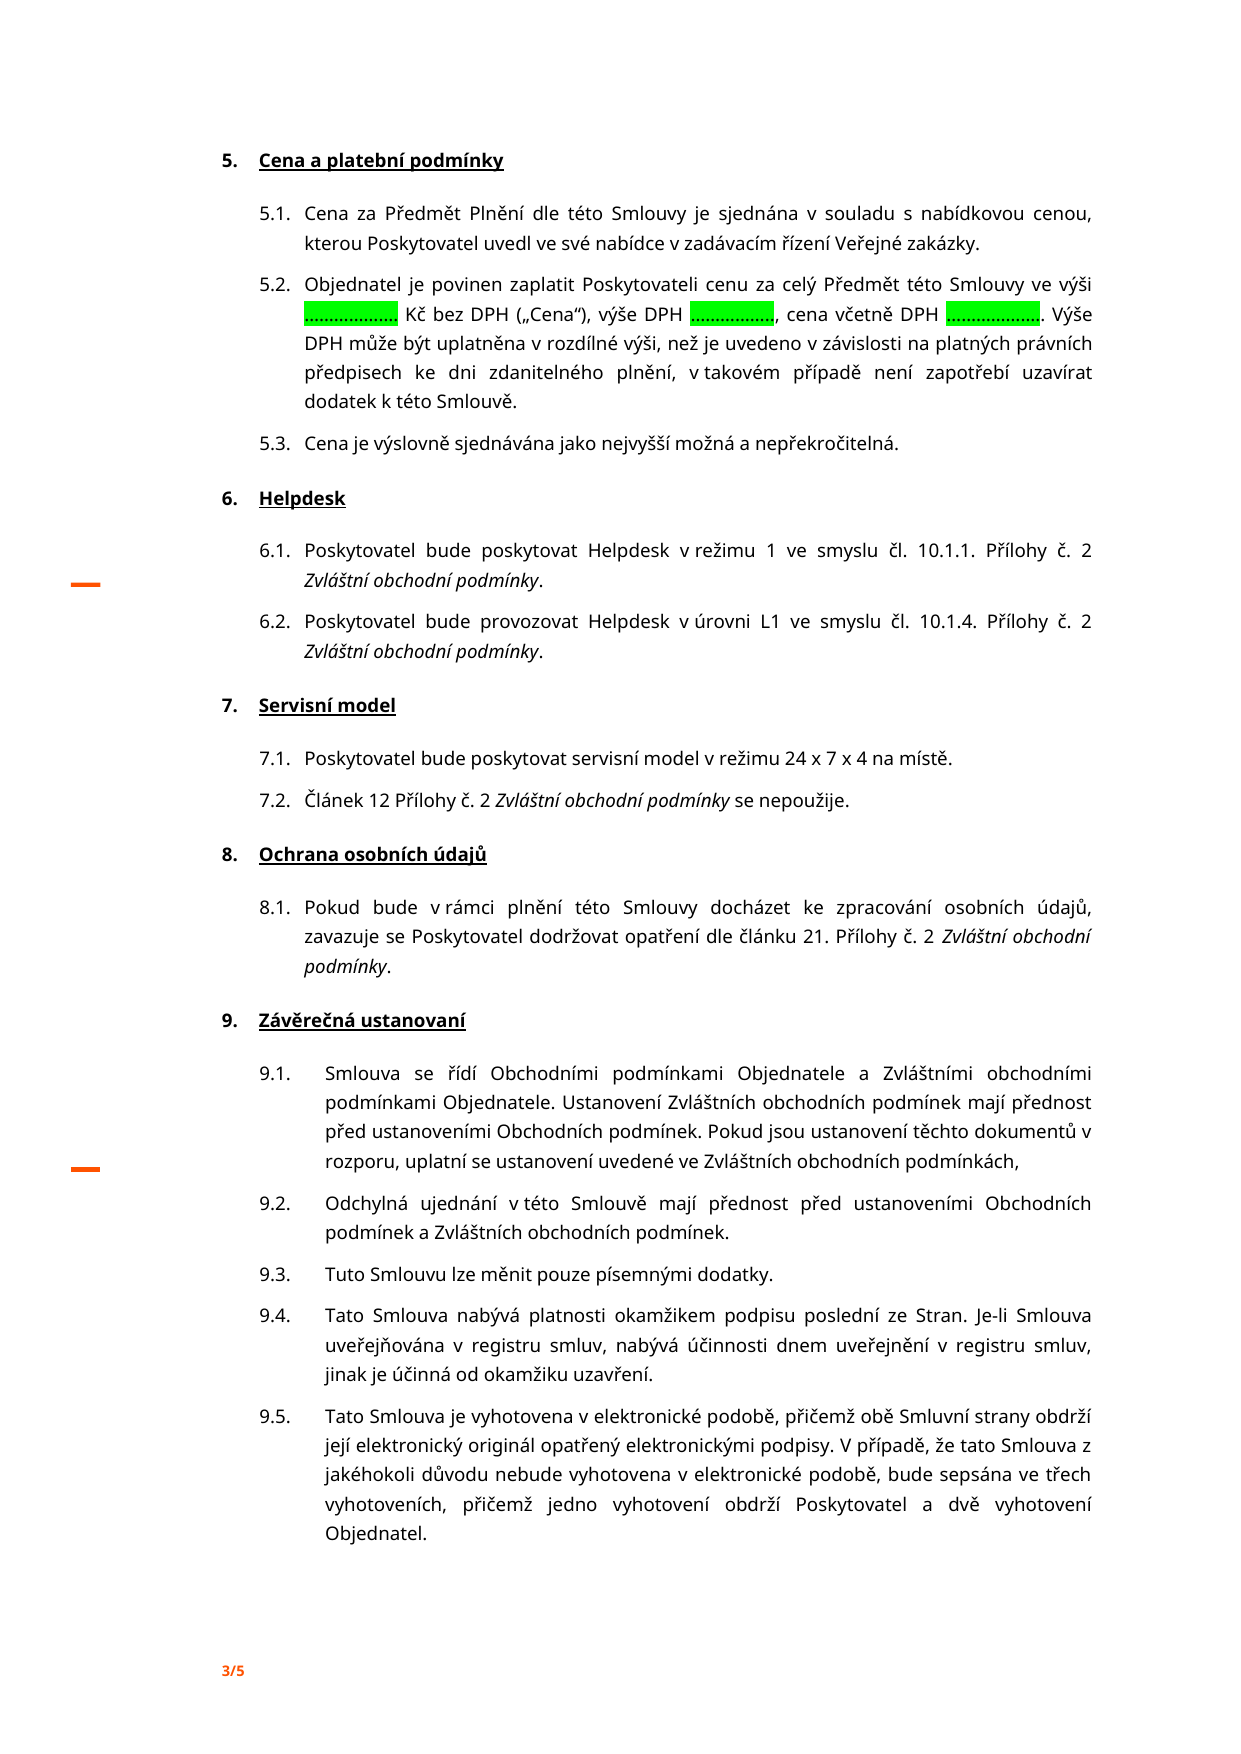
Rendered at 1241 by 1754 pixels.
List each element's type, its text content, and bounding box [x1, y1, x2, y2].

list Tuto Smlouvu lze měnit pouze písemnými dodatky. [259, 1261, 1093, 1286]
list Článek 12 Přílohy č. 2 Zvláštní obchodní podmínky se nepoužije. [259, 787, 1093, 813]
list Poskytovatel bude poskytovat servisní model v režimu 24 x 7 x 4 na místě. [259, 745, 1093, 771]
list Cena je výslovně sjednávána jako nejvyšší možná a nepřekročitelná. [259, 431, 1093, 456]
list Tato Smlouva nabývá platnosti okamžikem podpisu poslední ze Stran. Je-li Smlouva uveřejňována v registru smluv, nabývá účinnosti dnem uveřejnění v registru smluv, jinak je účinná od okamžiku uzavření. [259, 1303, 1093, 1387]
subtitle Servisní model [222, 692, 1093, 718]
list Objednatel je povinen zaplatit Poskytovateli cenu za celý Předmět této Smlouvy ve výši ………………. Kč bez DPH („Cena“), výše DPH …………….., cena včetně DPH ……………….. Výše DPH může být uplatněna v rozdílné výši, než je uvedeno v závislosti na platných právních předpisech ke dni zdanitelného plnění, v takovém případě není zapotřebí uzavírat dodatek k této Smlouvě. [259, 272, 1093, 414]
subtitle Cena a platební podmínky [222, 148, 1093, 173]
list Odchylná ujednání v této Smlouvě mají přednost před ustanoveními Obchodních podmínek a Zvláštních obchodních podmínek. [259, 1190, 1093, 1245]
list Poskytovatel bude provozovat Helpdesk v úrovni L1 ve smyslu čl. 10.1.4. Přílohy č. 2 Zvláštní obchodní podmínky. [259, 609, 1093, 664]
subtitle Ochrana osobních údajů [222, 841, 1093, 867]
list Poskytovatel bude poskytovat Helpdesk v režimu 1 ve smyslu čl. 10.1.1. Přílohy č. 2 Zvláštní obchodní podmínky. [259, 538, 1093, 593]
subtitle Helpdesk [222, 485, 1093, 510]
list Tato Smlouva je vyhotovena v elektronické podobě, přičemž obě Smluvní strany obdrží její elektronický originál opatřený elektronickými podpisy. V případě, že tato Smlouva z jakéhokoli důvodu nebude vyhotovena v elektronické podobě, bude sepsána ve třech vyhotoveních, přičemž jedno vyhotovení obdrží Poskytovatel a dvě vyhotovení Objednatel. [259, 1403, 1093, 1546]
list Smlouva se řídí Obchodními podmínkami Objednatele a Zvláštními obchodními podmínkami Objednatele. Ustanovení Zvláštních obchodních podmínek mají přednost před ustanoveními Obchodních podmínek. Pokud jsou ustanovení těchto dokumentů v rozporu, uplatní se ustanovení uvedené ve Zvláštních obchodních podmínkách, [259, 1060, 1093, 1174]
subtitle Závěrečná ustanovaní [222, 1007, 1093, 1033]
list Pokud bude v rámci plnění této Smlouvy docházet ke zpracování osobních údajů, zavazuje se Poskytovatel dodržovat opatření dle článku 21. Přílohy č. 2 Zvláštní obchodní podmínky. [259, 894, 1093, 978]
list Cena za Předmět Plnění dle této Smlouvy je sjednána v souladu s nabídkovou cenou, kterou Poskytovatel uvedl ve své nabídce v zadávacím řízení Veřejné zakázky. [259, 201, 1093, 255]
